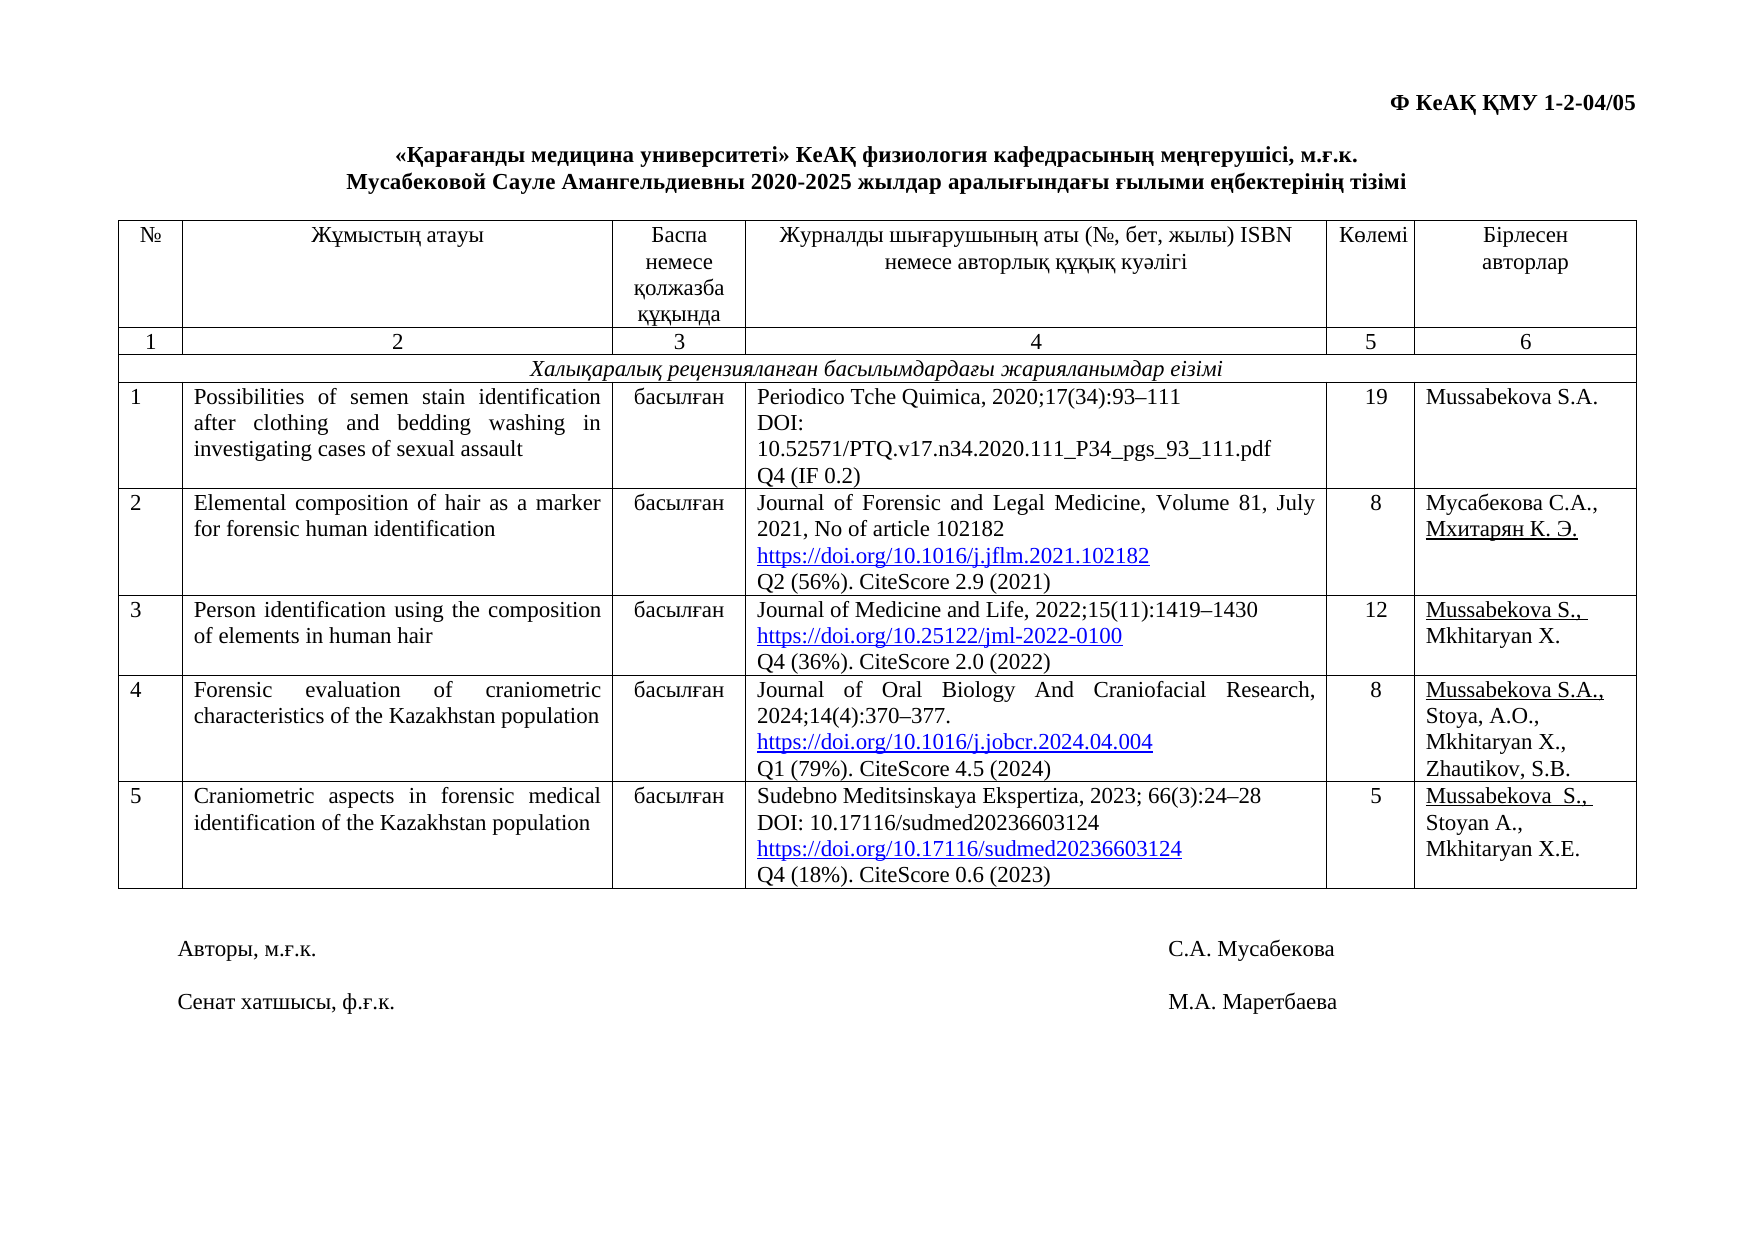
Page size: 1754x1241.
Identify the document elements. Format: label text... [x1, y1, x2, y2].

text Мусабековой Сауле Амангельдиевны 2020-2025 жылдар аралығындағы ғылыми еңбектерінің тізімі [118, 168, 1636, 194]
table_cell 2 [183, 328, 612, 354]
table_cell 2 [119, 489, 182, 594]
table_cell Elemental composition of hair as a marker for forensic human identification [183, 489, 612, 594]
table_cell 5 [119, 782, 182, 888]
table_cell Mussabekova S.A., Stoya, A.O., Mkhitaryan X., Zhautikov, S.B. [1415, 676, 1636, 781]
table_cell 3 [613, 328, 745, 354]
text Ф КеАҚ ҚМУ 1-2-04/05 [118, 89, 1636, 115]
table_cell 5 [1327, 782, 1414, 888]
table_cell Мусабекова С.А., Мхитарян К. Э. [1415, 489, 1636, 594]
table_cell Mussabekova S., Mkhitaryan X. [1415, 596, 1636, 675]
table_header Жұмыстың атауы [183, 221, 612, 327]
table_cell 12 [1327, 596, 1414, 675]
table_cell Person identification using the composition of elements in human hair [183, 596, 612, 675]
table_cell Sudebno Meditsinskaya Ekspertiza, 2023; 66(3):24–28 DOI: 10.17116/sudmed20236603124 https://doi.org/10.17116/sudmed20236603124 Q4 (18%). CiteScore 0.6 (2023) [746, 782, 1326, 888]
table_cell 3 [119, 596, 182, 675]
table_cell Craniometric aspects in forensic medical identification of the Kazakhstan population [183, 782, 612, 888]
table_header Журналды шығарушының аты (№, бет, жылы) ISBN немесе авторлық құқық куәлігі [746, 221, 1326, 327]
table_cell 19 [1327, 383, 1414, 488]
table_cell Mussabekova S.A. [1415, 383, 1636, 488]
table_cell 8 [1327, 489, 1414, 594]
table_header Көлемі [1327, 221, 1414, 327]
table_cell басылған [613, 596, 745, 675]
table_cell Mussabekova S., Stoyan A., Mkhitaryan X.E. [1415, 782, 1636, 888]
table_cell Journal of Medicine and Life, 2022;15(11):1419–1430 https://doi.org/10.25122/jml-2022-0100 Q4 (36%). CiteScore 2.0 (2022) [746, 596, 1326, 675]
table_header № [119, 221, 182, 327]
table_cell 8 [1327, 676, 1414, 781]
table_cell Forensic evaluation of craniometric characteristics of the Kazakhstan population [183, 676, 612, 781]
table_cell Journal of Oral Biology And Craniofacial Research, 2024;14(4):370–377. https://doi.org/10.1016/j.jobcr.2024.04.004 Q1 (79%). CiteScore 4.5 (2024) [746, 676, 1326, 781]
text Авторы, м.ғ.к. С.А. Мусабекова [118, 936, 1636, 962]
table_cell Possibilities of semen stain identification after clothing and bedding washing in investigating cases of sexual assault [183, 383, 612, 488]
table_cell басылған [613, 383, 745, 488]
table_cell басылған [613, 489, 745, 594]
text Сенат хатшысы, ф.ғ.к. М.А. Маретбаева [118, 988, 1636, 1014]
table_cell басылған [613, 676, 745, 781]
table_cell Journal of Forensic and Legal Medicine, Volume 81, July 2021, No of article 102182 https://doi.org/10.1016/j.jflm.2021.102182 Q2 (56%). CiteScore 2.9 (2021) [746, 489, 1326, 594]
text «Қарағанды медицина университеті» КеАҚ физиология кафедрасының меңгерушісі, м.ғ.к. [118, 141, 1636, 168]
table_header Баспа немесе қолжазба құқында [613, 221, 745, 327]
table_cell 6 [1415, 328, 1636, 354]
table_header Бірлесен авторлар [1415, 221, 1636, 327]
table_cell 4 [119, 676, 182, 781]
table_cell Халықаралық рецензияланған басылымдардағы жарияланымдар еізімі [119, 355, 1636, 382]
table_cell Periodico Tche Quimica, 2020;17(34):93–111 DOI: 10.52571/PTQ.v17.n34.2020.111_P34_pgs_93_111.pdf Q4 (IF 0.2) [746, 383, 1326, 488]
table_cell 1 [119, 328, 182, 354]
table_cell 5 [1327, 328, 1414, 354]
table_cell 1 [119, 383, 182, 488]
table_cell 4 [746, 328, 1326, 354]
table_cell басылған [613, 782, 745, 888]
